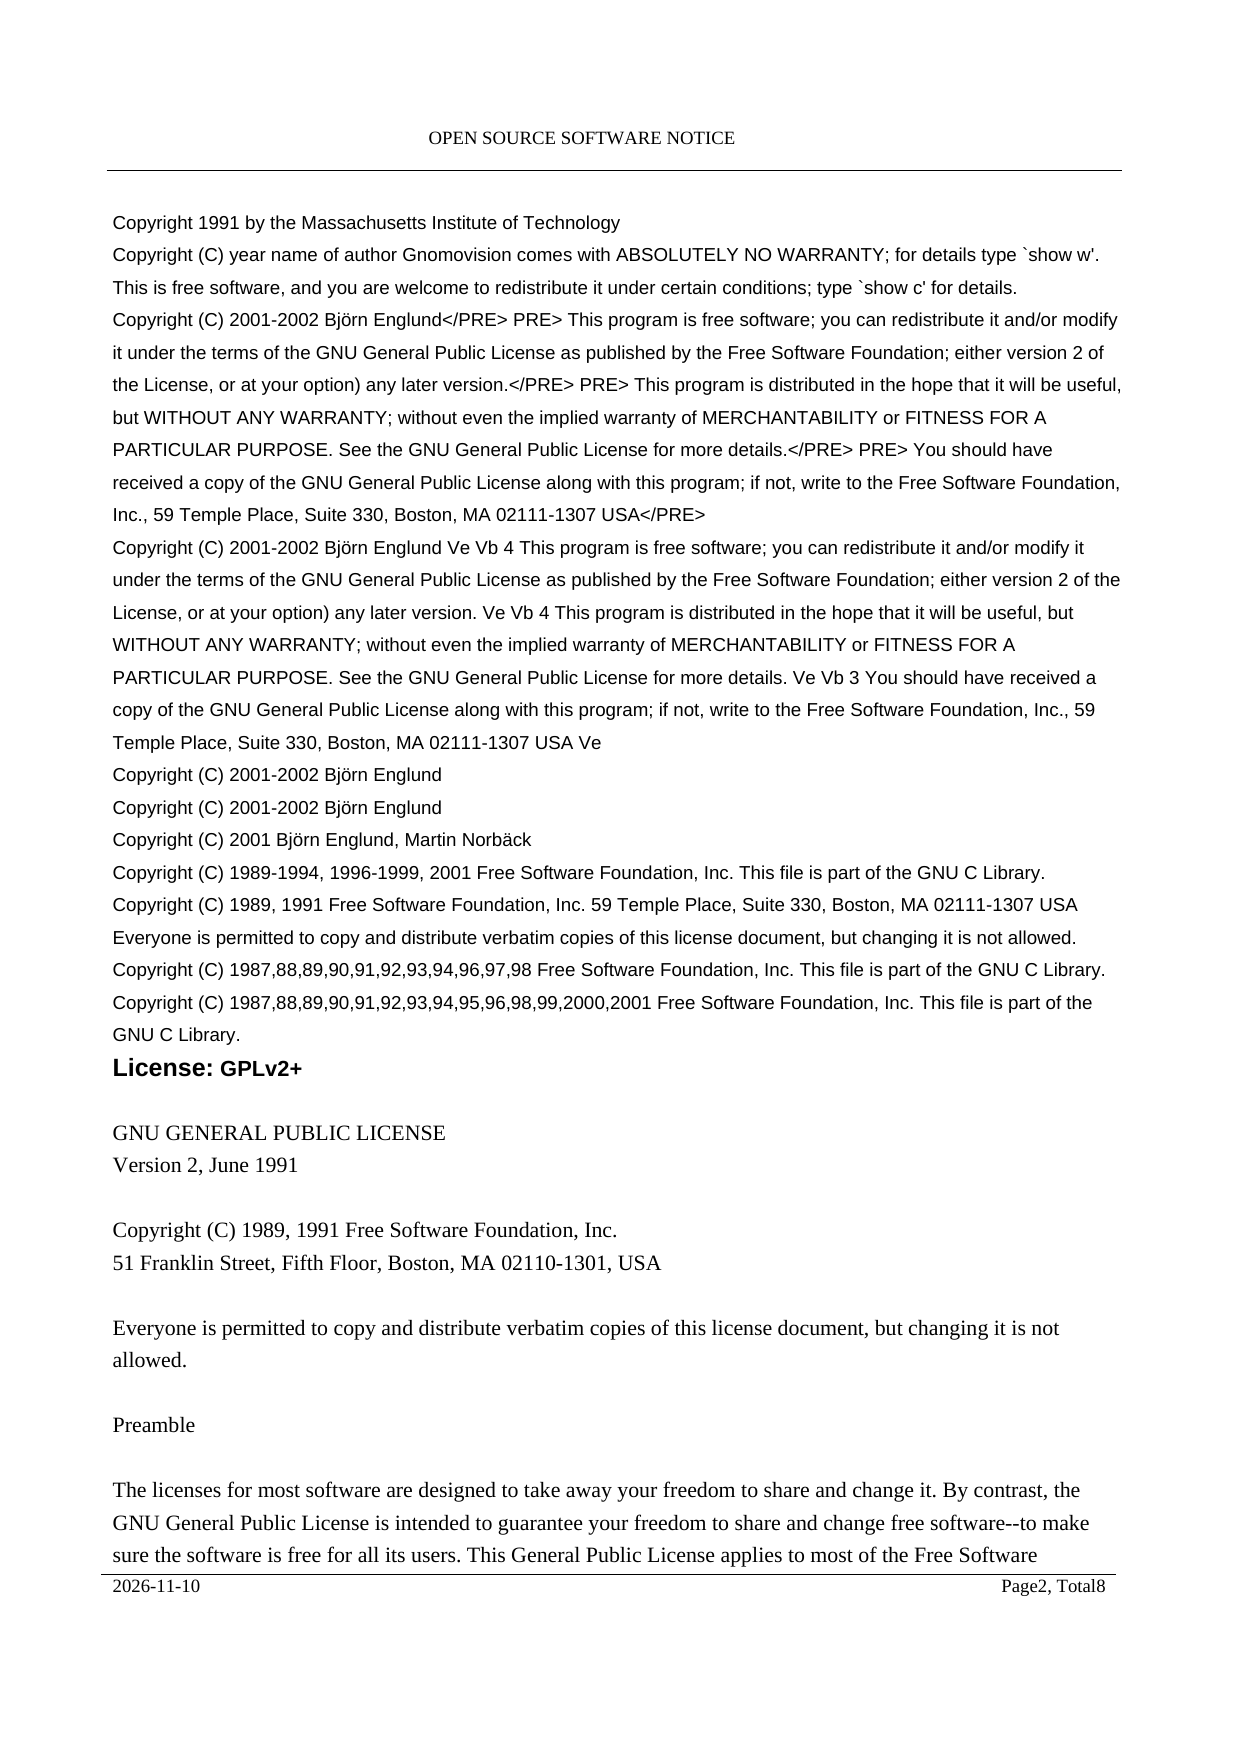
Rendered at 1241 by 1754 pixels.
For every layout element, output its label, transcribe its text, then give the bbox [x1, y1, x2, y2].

text Copyright 1991 by the Massachusetts Institute of Technology [112, 206, 1128, 239]
text Copyright (C) 2001-2002 Björn Englund [112, 791, 1128, 824]
text Copyright (C) 2001 Björn Englund, Martin Norbäck [112, 824, 1128, 856]
text Copyright (C) 2001-2002 Björn Englund Ve Vb 4 This program is free software; you can redistribute it and/or modify it under the terms of the GNU General Public License as published by the Free Software Foundation; either version 2 of the License, or at your option) any later version. Ve Vb 4 This program is distributed in the hope that it will be useful, but WITHOUT ANY WARRANTY; without even the implied warranty of MERCHANTABILITY or FITNESS FOR A PARTICULAR PURPOSE. See the GNU General Public License for more details. Ve Vb 3 You should have received a copy of the GNU General Public License along with this program; if not, write to the Free Software Foundation, Inc., 59 Temple Place, Suite 330, Boston, MA 02111-1307 USA Ve [112, 531, 1128, 759]
text Copyright (C) 2001-2002 Björn Englund [112, 759, 1128, 791]
text Copyright (C) 1989-1994, 1996-1999, 2001 Free Software Foundation, Inc. This file is part of the GNU C Library. [112, 856, 1128, 889]
text Copyright (C) 1989, 1991 Free Software Foundation, Inc. 59 Temple Place, Suite 330, Boston, MA 02111-1307 USA Everyone is permitted to copy and distribute verbatim copies of this license document, but changing it is not allowed. [112, 889, 1128, 954]
text Copyright (C) 1987,88,89,90,91,92,93,94,96,97,98 Free Software Foundation, Inc. This file is part of the GNU C Library. [112, 954, 1128, 986]
text Copyright (C) year name of author Gnomovision comes with ABSOLUTELY NO WARRANTY; for details type `show w'. This is free software, and you are welcome to redistribute it under certain conditions; type `show c' for details. [112, 239, 1128, 304]
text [112, 1051, 1128, 1571]
text Copyright (C) 1987,88,89,90,91,92,93,94,95,96,98,99,2000,2001 Free Software Foundation, Inc. This file is part of the GNU C Library. [112, 986, 1128, 1051]
text Copyright (C) 2001-2002 Björn Englund</PRE> PRE> This program is free software; you can redistribute it and/or modify it under the terms of the GNU General Public License as published by the Free Software Foundation; either version 2 of the License, or at your option) any later version.</PRE> PRE> This program is distributed in the hope that it will be useful, but WITHOUT ANY WARRANTY; without even the implied warranty of MERCHANTABILITY or FITNESS FOR A PARTICULAR PURPOSE. See the GNU General Public License for more details.</PRE> PRE> You should have received a copy of the GNU General Public License along with this program; if not, write to the Free Software Foundation, Inc., 59 Temple Place, Suite 330, Boston, MA 02111-1307 USA</PRE> [112, 304, 1128, 531]
